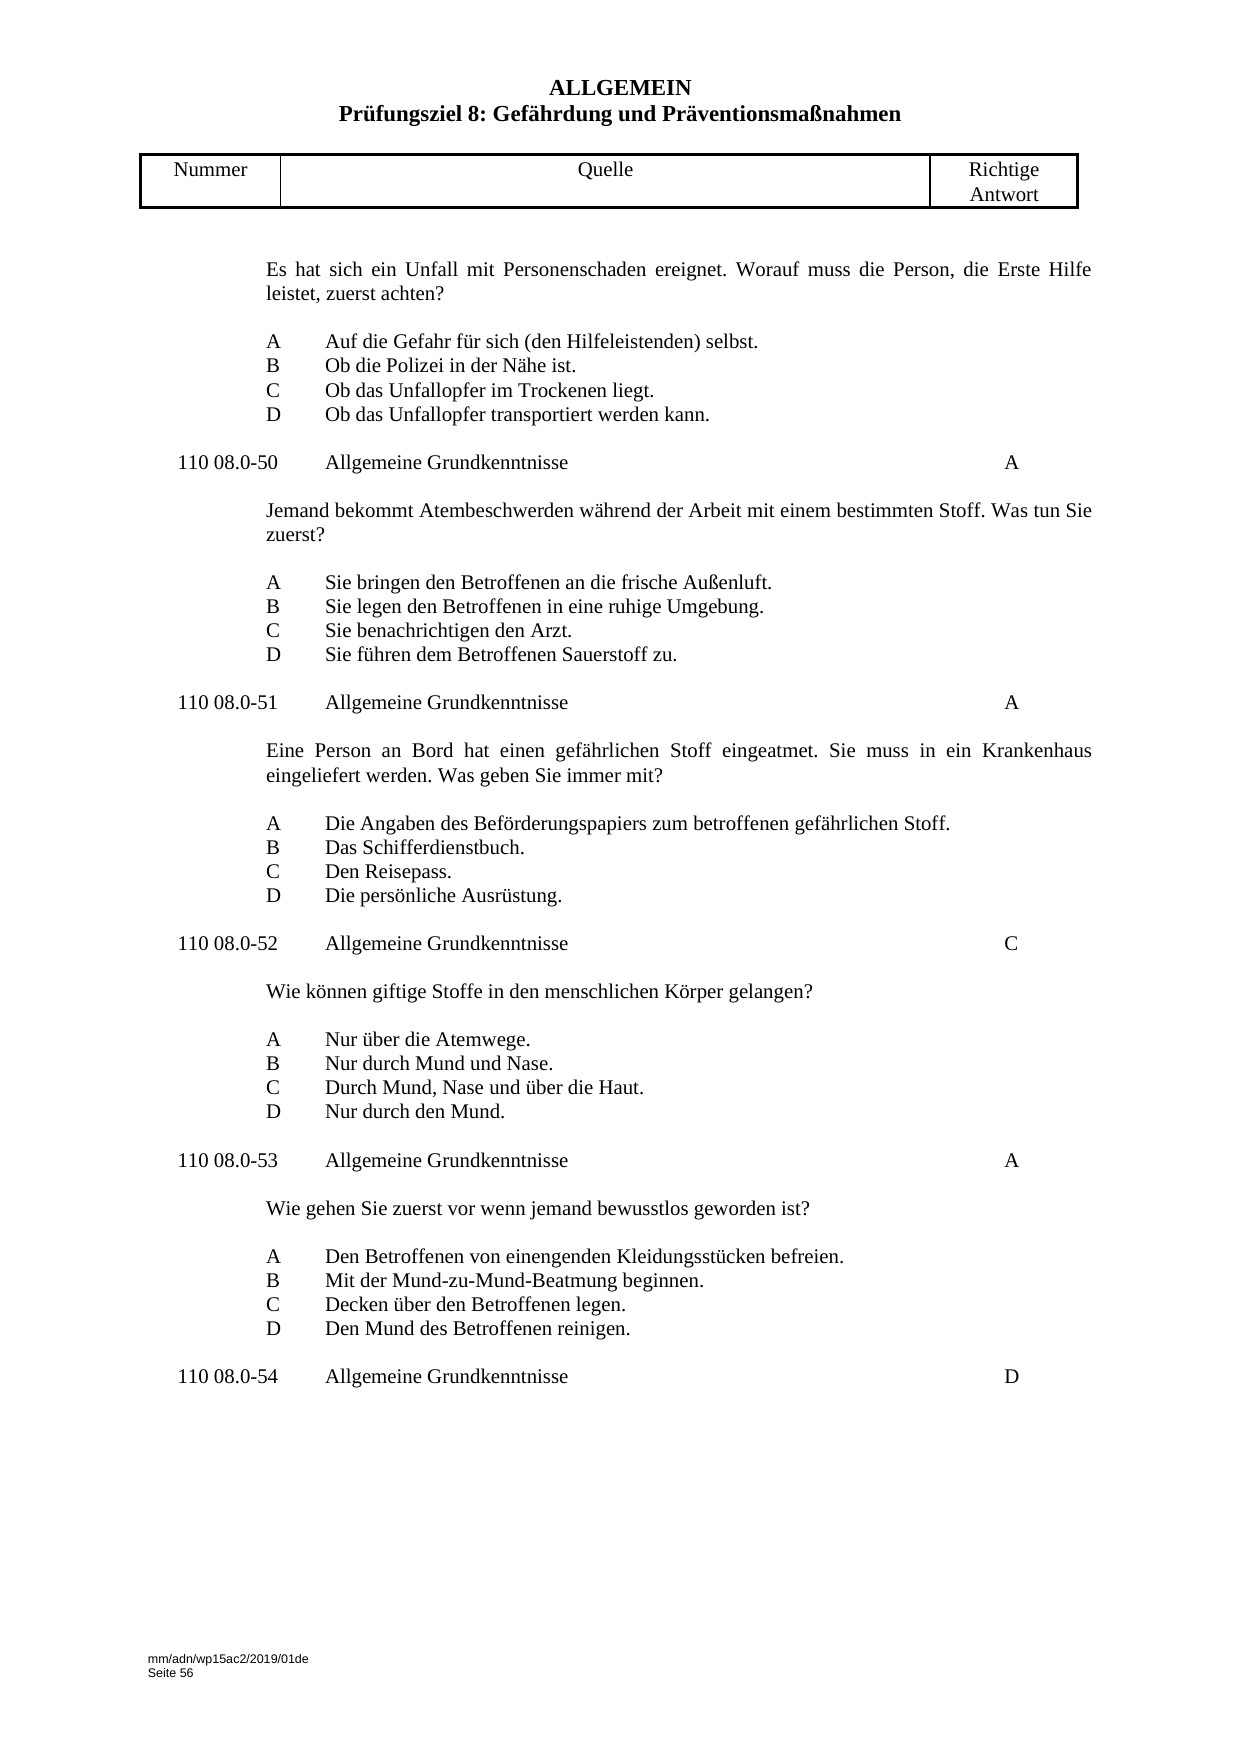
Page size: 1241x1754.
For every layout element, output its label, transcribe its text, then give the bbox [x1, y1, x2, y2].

text B Sie legen den Betroffenen in eine ruhige Umgebung. [148, 594, 1093, 618]
text Eine Person an Bord hat einen gefährlichen Stoff eingeatmet. Sie muss in ein Krankenhaus eingeliefert werden. Was geben Sie immer mit? [266, 738, 1093, 787]
text A Sie bringen den Betroffenen an die frische Außenluft. [148, 570, 1093, 594]
text D Die persönliche Ausrüstung. [148, 883, 1093, 907]
text C Decken über den Betroffenen legen. [148, 1292, 1093, 1316]
text D Nur durch den Mund. [148, 1099, 1093, 1123]
text 110 08.0-50 Allgemeine Grundkenntnisse A [148, 450, 1093, 474]
text A Die Angaben des Beförderungspapiers zum betroffenen gefährlichen Stoff. [148, 811, 1093, 835]
text A Nur über die Atemwege. [148, 1027, 1093, 1051]
text 110 08.0-52 Allgemeine Grundkenntnisse C [148, 931, 1093, 955]
text C Den Reisepass. [148, 859, 1093, 883]
text A Auf die Gefahr für sich (den Hilfeleistenden) selbst. [148, 329, 1093, 353]
text B Nur durch Mund und Nase. [148, 1051, 1093, 1075]
text C Sie benachrichtigen den Arzt. [148, 618, 1093, 642]
text B Mit der Mund-zu-Mund-Beatmung beginnen. [148, 1268, 1093, 1292]
text 110 08.0-51 Allgemeine Grundkenntnisse A [148, 690, 1093, 714]
text D Ob das Unfallopfer transportiert werden kann. [148, 402, 1093, 426]
text Jemand bekommt Atembeschwerden während der Arbeit mit einem bestimmten Stoff. Was tun Sie zuerst? [266, 498, 1093, 546]
text Wie können giftige Stoffe in den menschlichen Körper gelangen? [148, 979, 1093, 1003]
text D Den Mund des Betroffenen reinigen. [148, 1316, 1093, 1340]
text Wie gehen Sie zuerst vor wenn jemand bewusstlos geworden ist? [266, 1196, 1093, 1220]
text B Ob die Polizei in der Nähe ist. [148, 353, 1093, 377]
text C Durch Mund, Nase und über die Haut. [148, 1075, 1093, 1099]
text C Ob das Unfallopfer im Trockenen liegt. [148, 377, 1093, 402]
text 110 08.0-54 Allgemeine Grundkenntnisse D [148, 1364, 1093, 1388]
text B Das Schifferdienstbuch. [148, 835, 1093, 859]
text 110 08.0-53 Allgemeine Grundkenntnisse A [148, 1147, 1093, 1172]
text Es hat sich ein Unfall mit Personenschaden ereignet. Worauf muss die Person, die Erste Hilfe leistet, zuerst achten? [266, 257, 1093, 305]
text A Den Betroffenen von einengenden Kleidungsstücken befreien. [148, 1244, 1093, 1268]
text D Sie führen dem Betroffenen Sauerstoff zu. [148, 642, 1093, 666]
